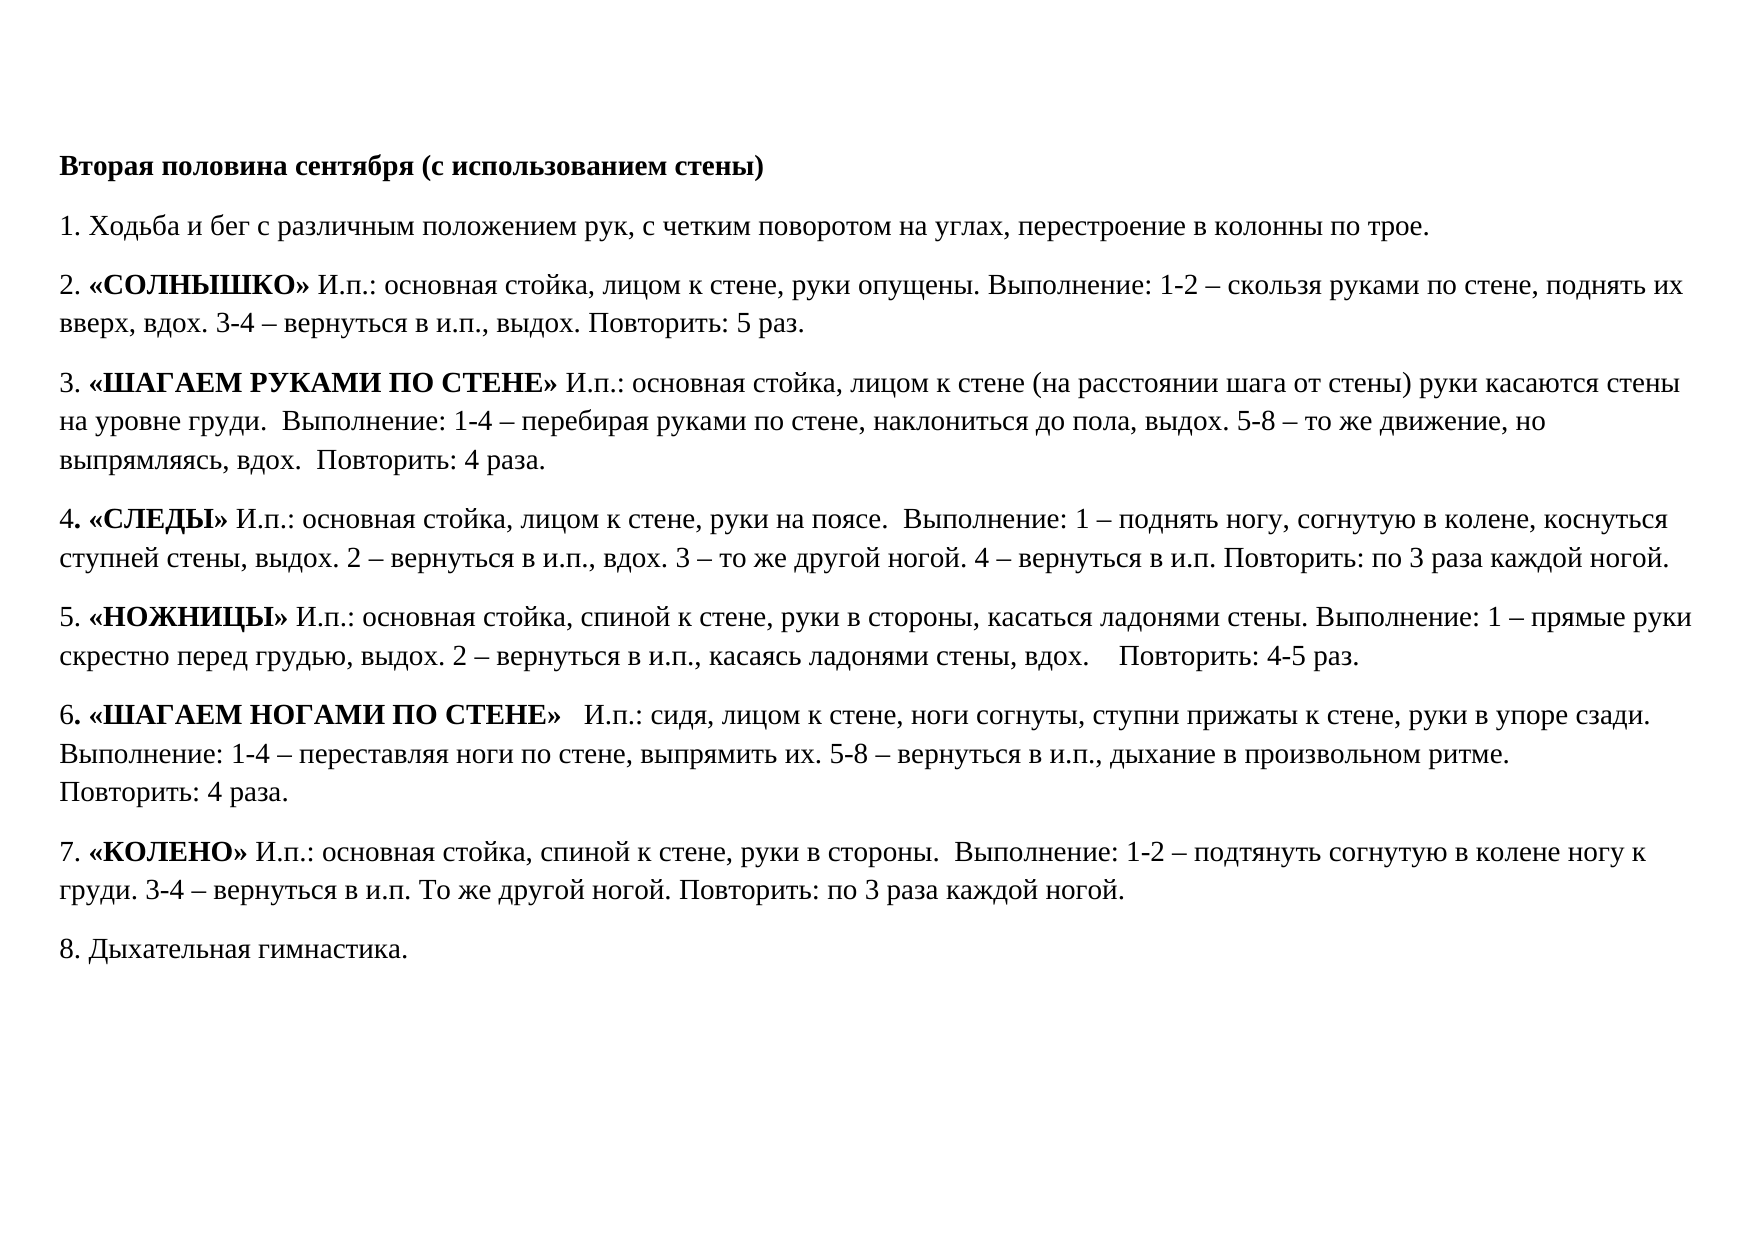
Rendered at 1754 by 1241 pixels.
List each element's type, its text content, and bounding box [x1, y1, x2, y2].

text 2. «СОЛНЫШКО» И.п.: основная стойка, лицом к стене, руки опущены. Выполнение: 1-2 – скользя руками по стене, поднять их вверх, вдох. 3-4 – вернуться в и.п., выдох. Повторить: 5 раз. [59, 267, 1695, 339]
text 5. «НОЖНИЦЫ» И.п.: основная стойка, спиной к стене, руки в стороны, касаться ладонями стены. Выполнение: 1 – прямые руки скрестно перед грудью, выдох. 2 – вернуться в и.п., касаясь ладонями стены, вдох. Повторить: 4-5 раз. [59, 599, 1695, 671]
text 7. «КОЛЕНО» И.п.: основная стойка, спиной к стене, руки в стороны. Выполнение: 1-2 – подтянуть согнутую в колене ногу к груди. 3-4 – вернуться в и.п. То же другой ногой. Повторить: по 3 раза каждой ногой. [59, 834, 1695, 906]
text 4. «СЛЕДЫ» И.п.: основная стойка, лицом к стене, руки на поясе. Выполнение: 1 – поднять ногу, согнутую в колене, коснуться ступней стены, выдох. 2 – вернуться в и.п., вдох. 3 – то же другой ногой. 4 – вернуться в и.п. Повторить: по 3 раза каждой ногой. [59, 501, 1695, 573]
text 6. «ШАГАЕМ НОГАМИ ПО СТЕНЕ» И.п.: сидя, лицом к стене, ноги согнуты, ступни прижаты к стене, руки в упоре сзади. Выполнение: 1-4 – переставляя ноги по стене, выпрямить их. 5-8 – вернуться в и.п., дыхание в произвольном ритме. Повторить: 4 раза. [59, 697, 1695, 808]
text Вторая половина сентября (с использованием стены) [59, 148, 1695, 182]
text 1. Ходьба и бег с различным положением рук, с четким поворотом на углах, перестроение в колонны по трое. [59, 208, 1695, 241]
text 3. «ШАГАЕМ РУКАМИ ПО СТЕНЕ» И.п.: основная стойка, лицом к стене (на расстоянии шага от стены) руки касаются стены на уровне груди. Выполнение: 1-4 – перебирая руками по стене, наклониться до пола, выдох. 5-8 – то же движение, но выпрямляясь, вдох. Повторить: 4 раза. [59, 365, 1695, 476]
text 8. Дыхательная гимнастика. [59, 932, 1695, 965]
